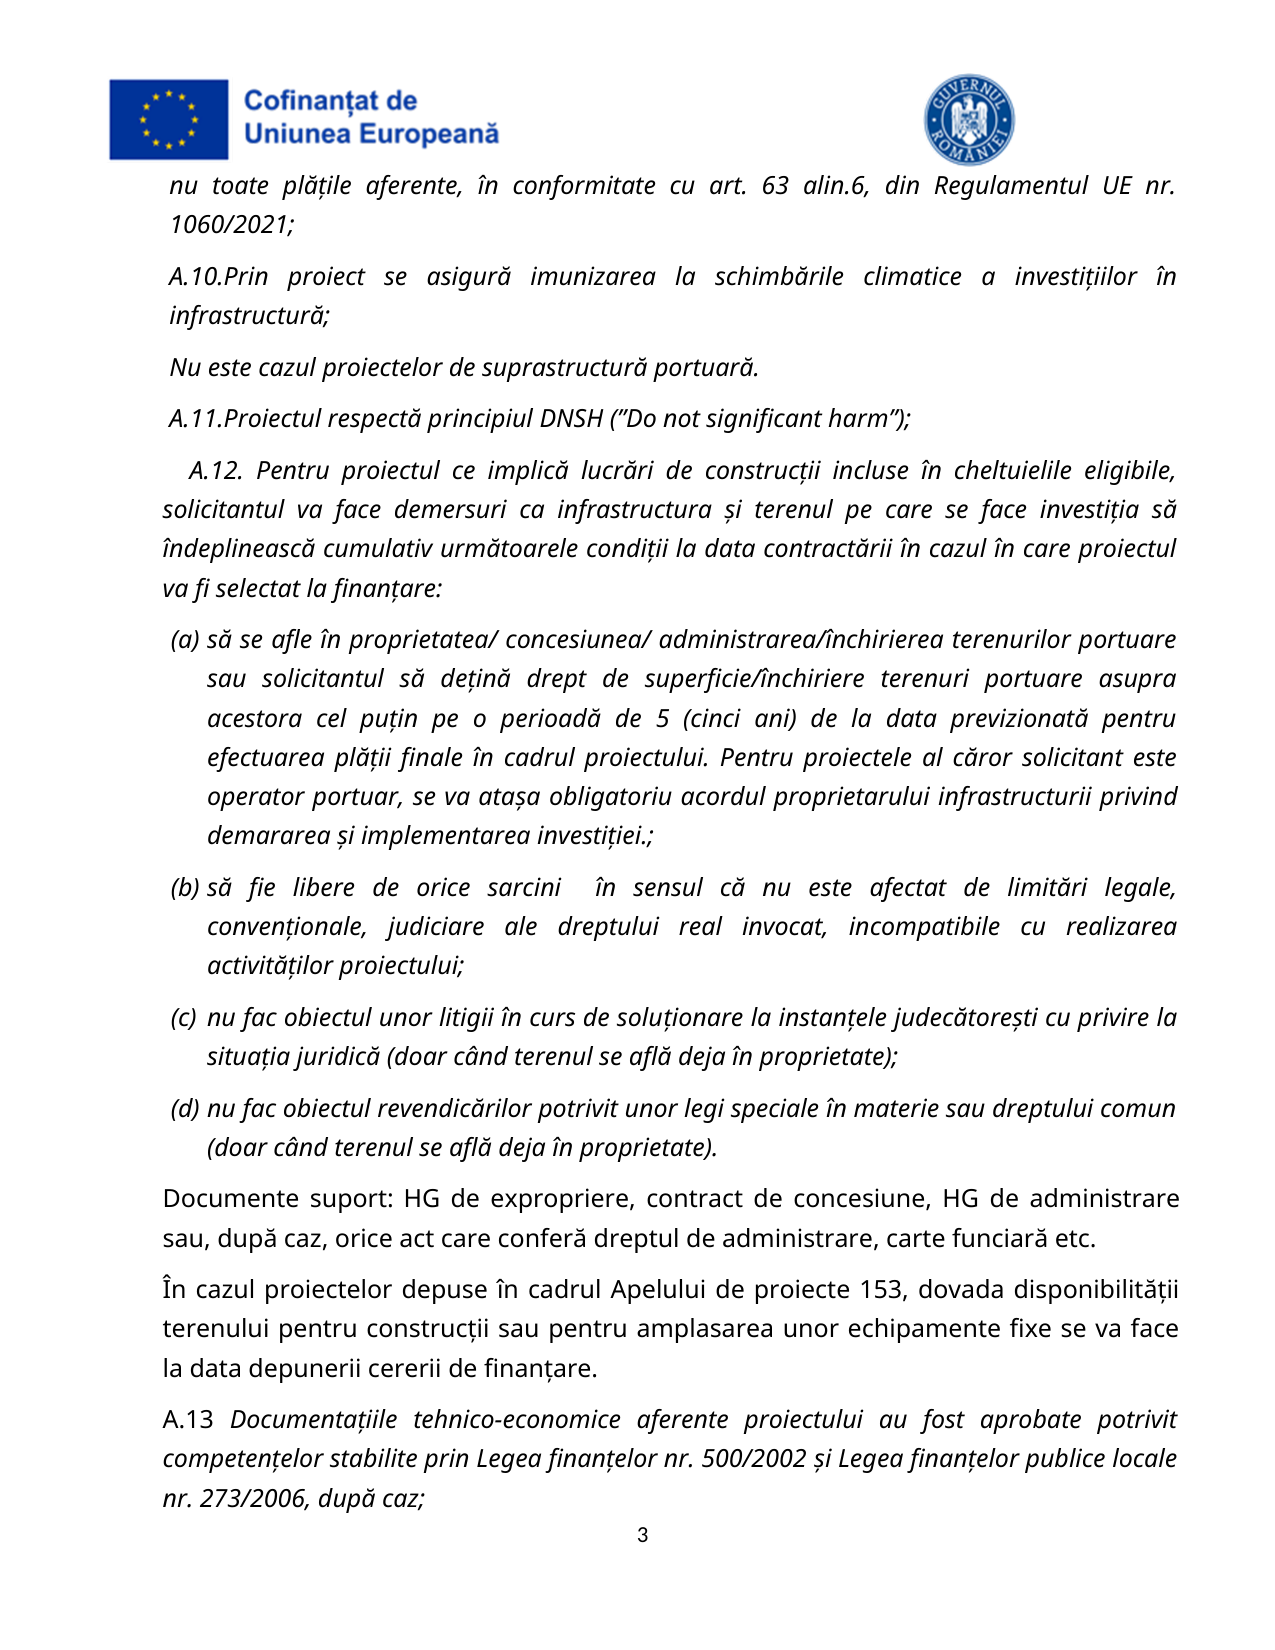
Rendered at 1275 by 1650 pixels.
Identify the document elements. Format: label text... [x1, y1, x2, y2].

list Documente suport: HG de expropriere, contract de concesiune, HG de administrare sau, după caz, orice act care conferă dreptul de administrare, carte funciară etc. [162, 1181, 1181, 1254]
list nu fac obiectul revendicărilor potrivit unor legi speciale în materie sau dreptului comun (doar când terenul se află deja în proprietate). [171, 1090, 1181, 1163]
picture [103, 73, 1017, 168]
list A.10.Prin proiect se asigură imunizarea la schimbările climatice a investițiilor în infrastructură; [169, 258, 1181, 332]
list Nu este cazul proiectelor de suprastructură portuară. [169, 349, 1181, 383]
list A.13 Documentațiile tehnico-economice aferente proiectului au fost aprobate potrivit competențelor stabilite prin Legea finanțelor nr. 500/2002 și Legea finanțelor publice locale nr. 273/2006, după caz; [162, 1402, 1181, 1514]
list să se afle în proprietatea/ concesiunea/ administrarea/închirierea terenurilor portuare sau solicitantul să dețină drept de superficie/închiriere terenuri portuare asupra acestora cel puțin pe o perioadă de 5 (cinci ani) de la data previzionată pentru efectuarea plății finale în cadrul proiectului. Pentru proiectele al căror solicitant este operator portuar, se va atașa obligatoriu acordul proprietarului infrastructurii privind demararea și implementarea investiției.; [171, 622, 1181, 852]
list A.11.Proiectul respectă principiul DNSH (”Do not significant harm”); [169, 401, 1181, 435]
list nu fac obiectul unor litigii în curs de soluţionare la instanţele judecătoreşti cu privire la situaţia juridică (doar când terenul se află deja în proprietate); [171, 999, 1181, 1073]
list să fie libere de orice sarcini în sensul că nu este afectat de limitări legale, convenționale, judiciare ale dreptului real invocat, incompatibile cu realizarea activităților proiectului; [171, 869, 1181, 982]
list În cazul proiectelor depuse în cadrul Apelului de proiecte 153, dovada disponibilității terenului pentru construcții sau pentru amplasarea unor echipamente fixe se va face la data depunerii cererii de finanțare. [162, 1272, 1181, 1384]
list A.12. Pentru proiectul ce implică lucrări de construcții incluse în cheltuielile eligibile, solicitantul va face demersuri ca infrastructura şi terenul pe care se face investiția să îndeplinească cumulativ următoarele condiții la data contractării în cazul în care proiectul va fi selectat la finanțare: [141, 453, 1181, 604]
